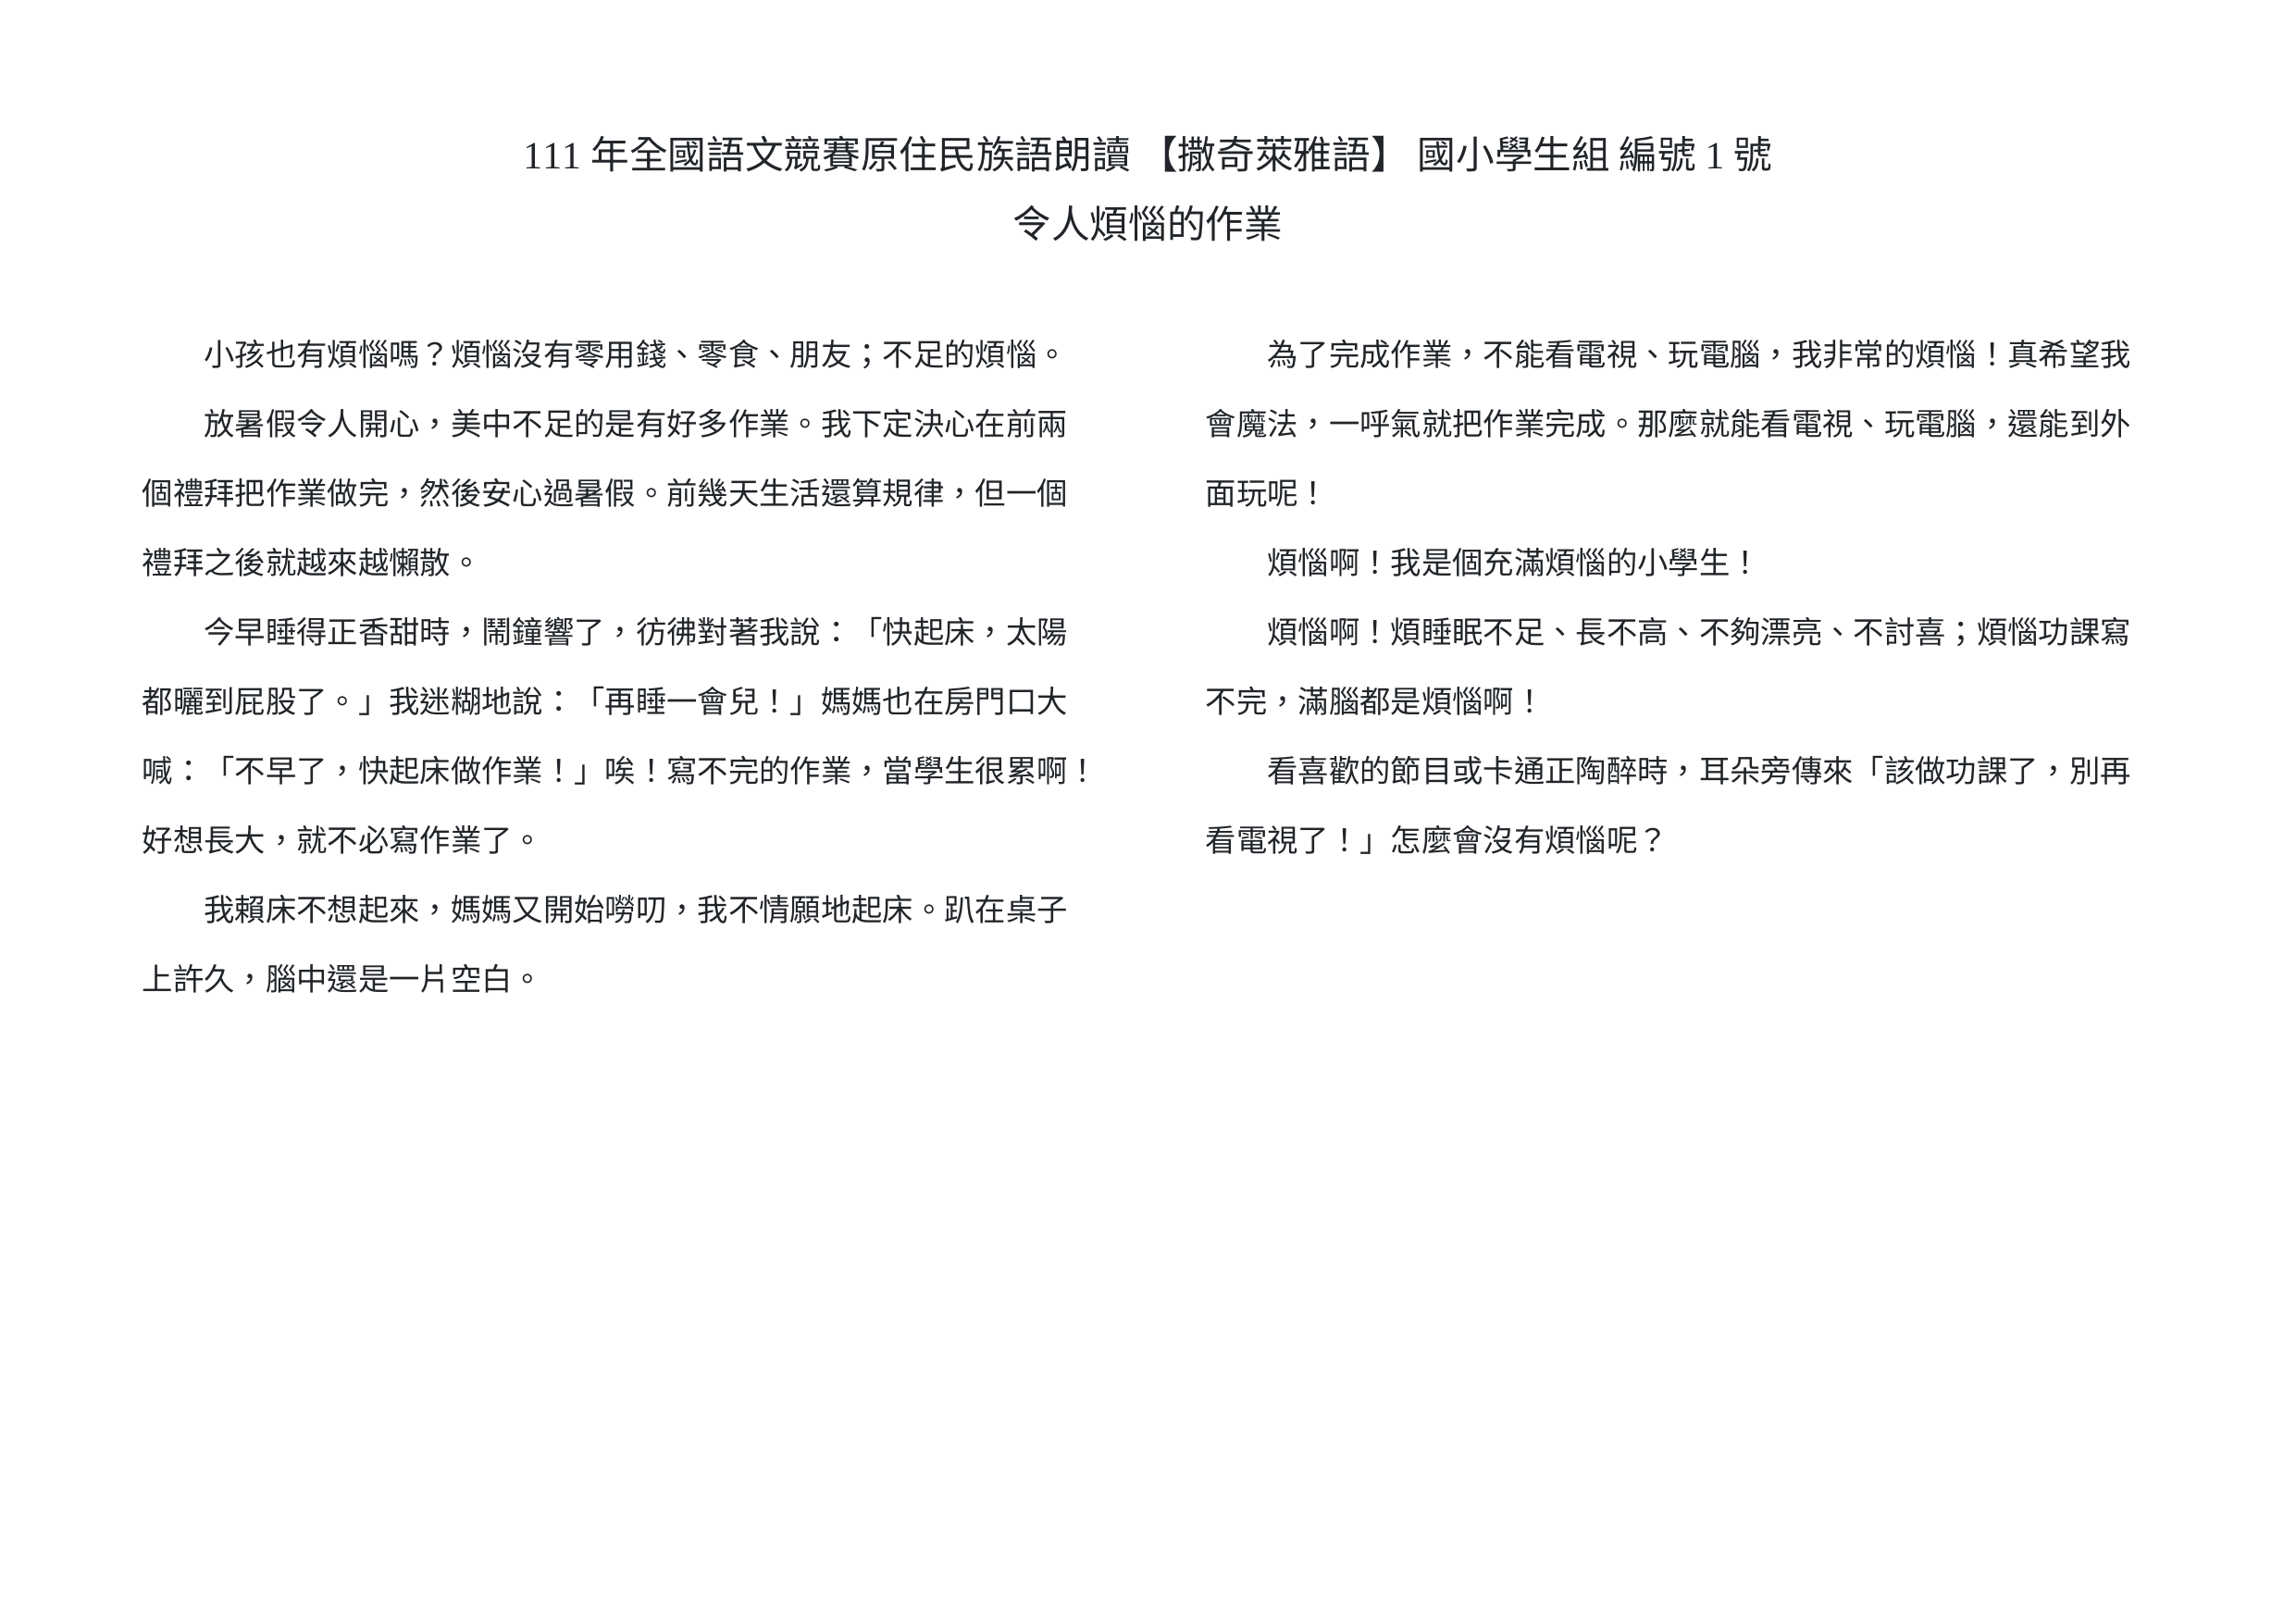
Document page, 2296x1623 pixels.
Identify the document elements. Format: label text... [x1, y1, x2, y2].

text 為了完成作業，不能看電視、玩電腦，我非常的煩惱！真希望我會魔法，一呼氣就把作業完成。那麼就能看電視、玩電腦，還能到外面玩呢！ [1206, 318, 2153, 527]
text 煩惱啊！我是個充滿煩惱的小學生！ [1206, 527, 2153, 596]
text 小孩也有煩惱嗎？煩惱沒有零用錢、零食、朋友；不足的煩惱。 [142, 318, 1090, 388]
text 我賴床不想起來，媽媽又開始嘮叨，我不情願地起床。趴在桌子上許久，腦中還是一片空白。 [142, 873, 1090, 1012]
text 煩惱啊！煩睡眠不足、長不高、不夠漂亮、不討喜；煩惱功課寫不完，滿腦都是煩惱啊！ [1206, 596, 2153, 735]
text 放暑假令人開心，美中不足的是有好多作業。我下定決心在前兩個禮拜把作業做完，然後安心過暑假。前幾天生活還算規律，但一個禮拜之後就越來越懶散。 [142, 388, 1090, 596]
text 111 年全國語文競賽原住民族語朗讀 【撒奇萊雅語】 國小學生組 編號 1 號 [142, 118, 2153, 187]
text 看喜歡的節目或卡通正陶醉時，耳朵旁傳來「該做功課了，別再看電視了！」怎麼會沒有煩惱呢？ [1206, 735, 2153, 873]
text 令人煩惱的作業 [142, 187, 2153, 256]
text 今早睡得正香甜時，鬧鐘響了，彷彿對著我說：「快起床，太陽都曬到屁股了。」我迷糊地說：「再睡一會兒！」媽媽也在房門口大喊：「不早了，快起床做作業！」唉！寫不完的作業，當學生很累啊！好想長大，就不必寫作業了。 [142, 596, 1090, 873]
